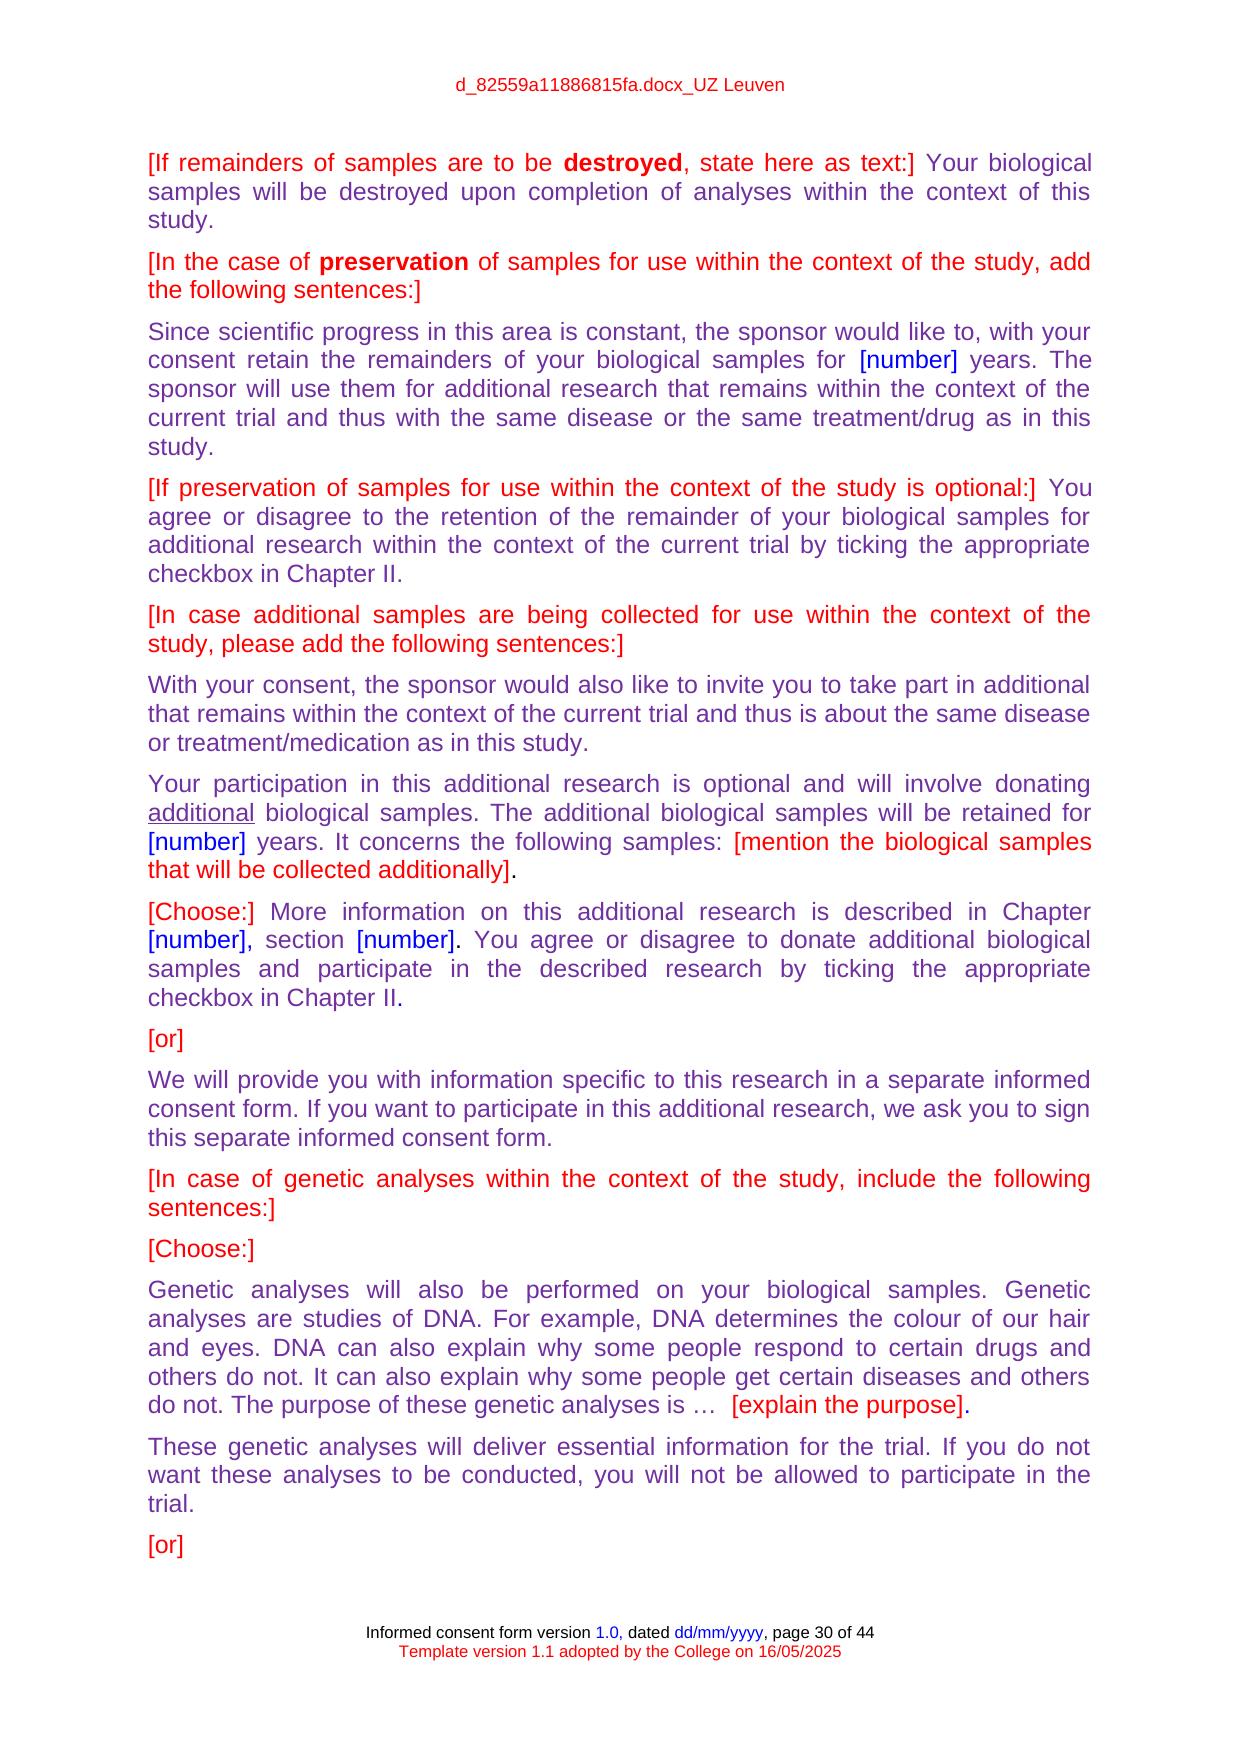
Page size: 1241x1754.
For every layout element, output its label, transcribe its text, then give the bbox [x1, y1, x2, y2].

text [Choose:] [148, 1234, 1092, 1263]
text [Choose:] More information on this additional research is described in Chapter [number], section [number]. You agree or disagree to donate additional biological samples and participate in the described research by ticking the appropriate checkbox in Chapter II. [148, 896, 1092, 1011]
text [If preservation of samples for use within the context of the study is optional:] You agree or disagree to the retention of the remainder of your biological samples for additional research within the context of the current trial by ticking the appropriate checkbox in Chapter II. [148, 473, 1092, 588]
text Genetic analyses will also be performed on your biological samples. Genetic analyses are studies of DNA. For example, DNA determines the colour of our hair and eyes. DNA can also explain why some people respond to certain drugs and others do not. It can also explain why some people get certain diseases and others do not. The purpose of these genetic analyses is … [explain the purpose]. [148, 1275, 1092, 1419]
text Since scientific progress in this area is constant, the sponsor would like to, with your consent retain the remainders of your biological samples for [number] years. The sponsor will use them for additional research that remains within the context of the current trial and thus with the same disease or the same treatment/drug as in this study. [148, 316, 1092, 460]
text Your participation in this additional research is optional and will involve donating additional biological samples. The additional biological samples will be retained for [number] years. It concerns the following samples: [mention the biological samples that will be collected additionally]. [148, 769, 1092, 884]
text [In case additional samples are being collected for use within the context of the study, please add the following sentences:] [148, 600, 1092, 658]
text [or] [148, 1024, 1092, 1053]
text These genetic analyses will deliver essential information for the trial. If you do not want these analyses to be conducted, you will not be allowed to participate in the trial. [148, 1431, 1092, 1518]
text We will provide you with information specific to this research in a separate informed consent form. If you want to participate in this additional research, we ask you to sign this separate informed consent form. [148, 1065, 1092, 1151]
text With your consent, the sponsor would also like to invite you to take part in additional that remains within the context of the current trial and thus is about the same disease or treatment/medication as in this study. [148, 670, 1092, 756]
text [In the case of preservation of samples for use within the context of the study, add the following sentences:] [148, 246, 1092, 304]
text [If remainders of samples are to be destroyed, state here as text:] Your biological samples will be destroyed upon completion of analyses within the context of this study. [148, 148, 1092, 234]
text [In case of genetic analyses within the context of the study, include the following sentences:] [148, 1164, 1092, 1221]
text [or] [148, 1530, 1092, 1559]
